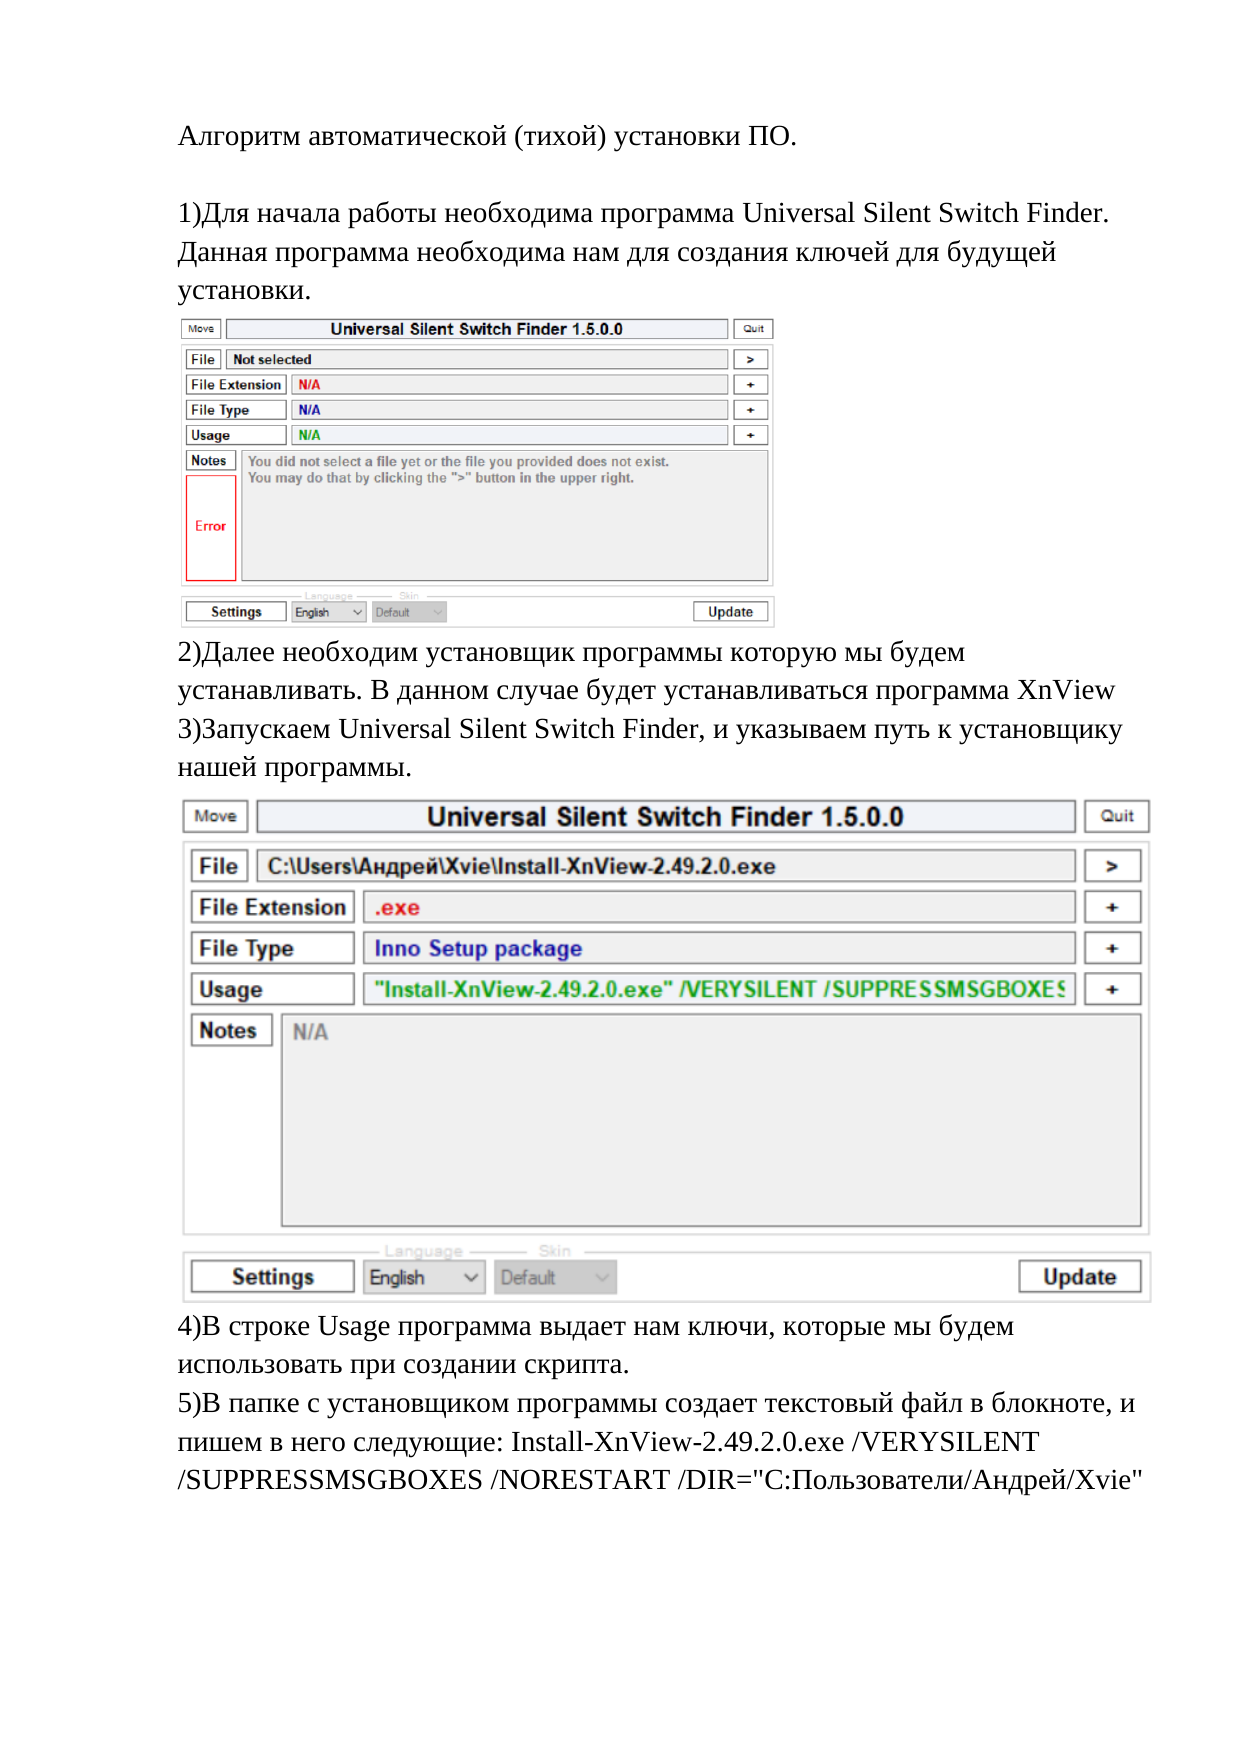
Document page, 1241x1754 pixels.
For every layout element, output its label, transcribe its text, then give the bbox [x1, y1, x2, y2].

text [177, 1303, 1152, 1496]
picture [177, 310, 776, 629]
picture [177, 787, 1152, 1303]
